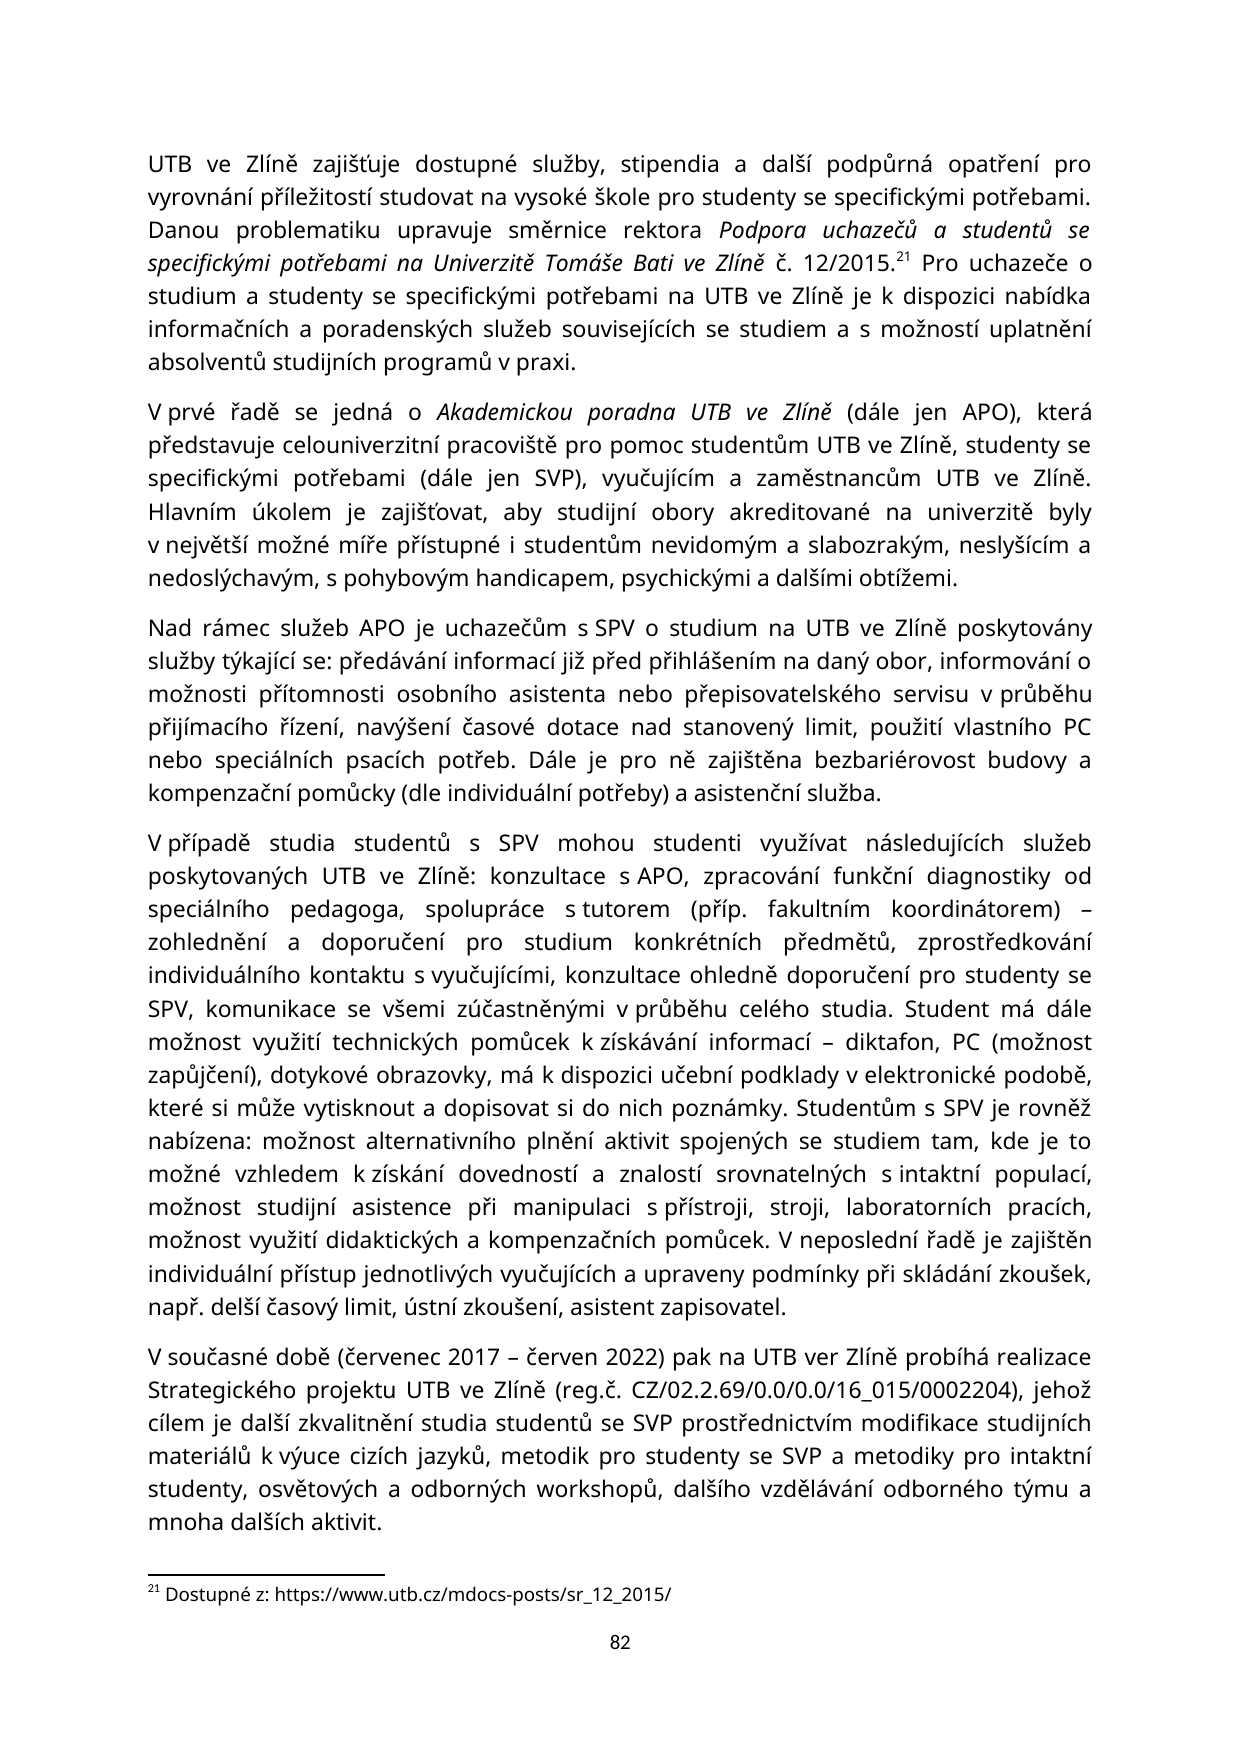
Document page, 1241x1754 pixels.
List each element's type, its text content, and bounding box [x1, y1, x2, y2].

text V prvé řadě se jedná o Akademickou poradna UTB ve Zlíně (dále jen APO), která představuje celouniverzitní pracoviště pro pomoc studentům UTB ve Zlíně, studenty se specifickými potřebami (dále jen SVP), vyučujícím a zaměstnancům UTB ve Zlíně. Hlavním úkolem je zajišťovat, aby studijní obory akreditované na univerzitě byly v největší možné míře přístupné i studentům nevidomým a slabozrakým, neslyšícím a nedoslýchavým, s pohybovým handicapem, psychickými a dalšími obtížemi. [148, 396, 1093, 593]
text V případě studia studentů s SPV mohou studenti využívat následujících služeb poskytovaných UTB ve Zlíně: konzultace s APO, zpracování funkční diagnostiky od speciálního pedagoga, spolupráce s tutorem (příp. fakultním koordinátorem) – zohlednění a doporučení pro studium konkrétních předmětů, zprostředkování individuálního kontaktu s vyučujícími, konzultace ohledně doporučení pro studenty se SPV, komunikace se všemi zúčastněnými v průběhu celého studia. Student má dále možnost využití technických pomůcek k získávání informací – diktafon, PC (možnost zapůjčení), dotykové obrazovky, má k dispozici učební podklady v elektronické podobě, které si může vytisknout a dopisovat si do nich poznámky. Studentům s SPV je rovněž nabízena: možnost alternativního plnění aktivit spojených se studiem tam, kde je to možné vzhledem k získání dovedností a znalostí srovnatelných s intaktní populací, možnost studijní asistence při manipulaci s přístroji, stroji, laboratorních pracích, možnost využití didaktických a kompenzačních pomůcek. V neposlední řadě je zajištěn individuální přístup jednotlivých vyučujících a upraveny podmínky při skládání zkoušek, např. delší časový limit, ústní zkoušení, asistent zapisovatel. [148, 827, 1093, 1322]
text V současné době (červenec 2017 – červen 2022) pak na UTB ver Zlíně probíhá realizace Strategického projektu UTB ve Zlíně (reg.č. CZ/02.2.69/0.0/0.0/16_015/0002204), jehož cílem je další zkvalitnění studia studentů se SVP prostřednictvím modifikace studijních materiálů k výuce cizích jazyků, metodik pro studenty se SVP a metodiky pro intaktní studenty, osvětových a odborných workshopů, dalšího vzdělávání odborného týmu a mnoha dalších aktivit. [148, 1341, 1093, 1537]
text Nad rámec služeb APO je uchazečům s SPV o studium na UTB ve Zlíně poskytovány služby týkající se: předávání informací již před přihlášením na daný obor, informování o možnosti přítomnosti osobního asistenta nebo přepisovatelského servisu v průběhu přijímacího řízení, navýšení časové dotace nad stanovený limit, použití vlastního PC nebo speciálních psacích potřeb. Dále je pro ně zajištěna bezbariérovost budovy a kompenzační pomůcky (dle individuální potřeby) a asistenční služba. [148, 612, 1093, 808]
text UTB ve Zlíně zajišťuje dostupné služby, stipendia a další podpůrná opatření pro vyrovnání příležitostí studovat na vysoké škole pro studenty se specifickými potřebami. Danou problematiku upravuje směrnice rektora Podpora uchazečů a studentů se specifickými potřebami na Univerzitě Tomáše Bati ve Zlíně č. 12/2015. Pro uchazeče o studium a studenty se specifickými potřebami na UTB ve Zlíně je k dispozici nabídka informačních a poradenských služeb souvisejících se studiem a s možností uplatnění absolventů studijních programů v praxi. [148, 148, 1093, 378]
